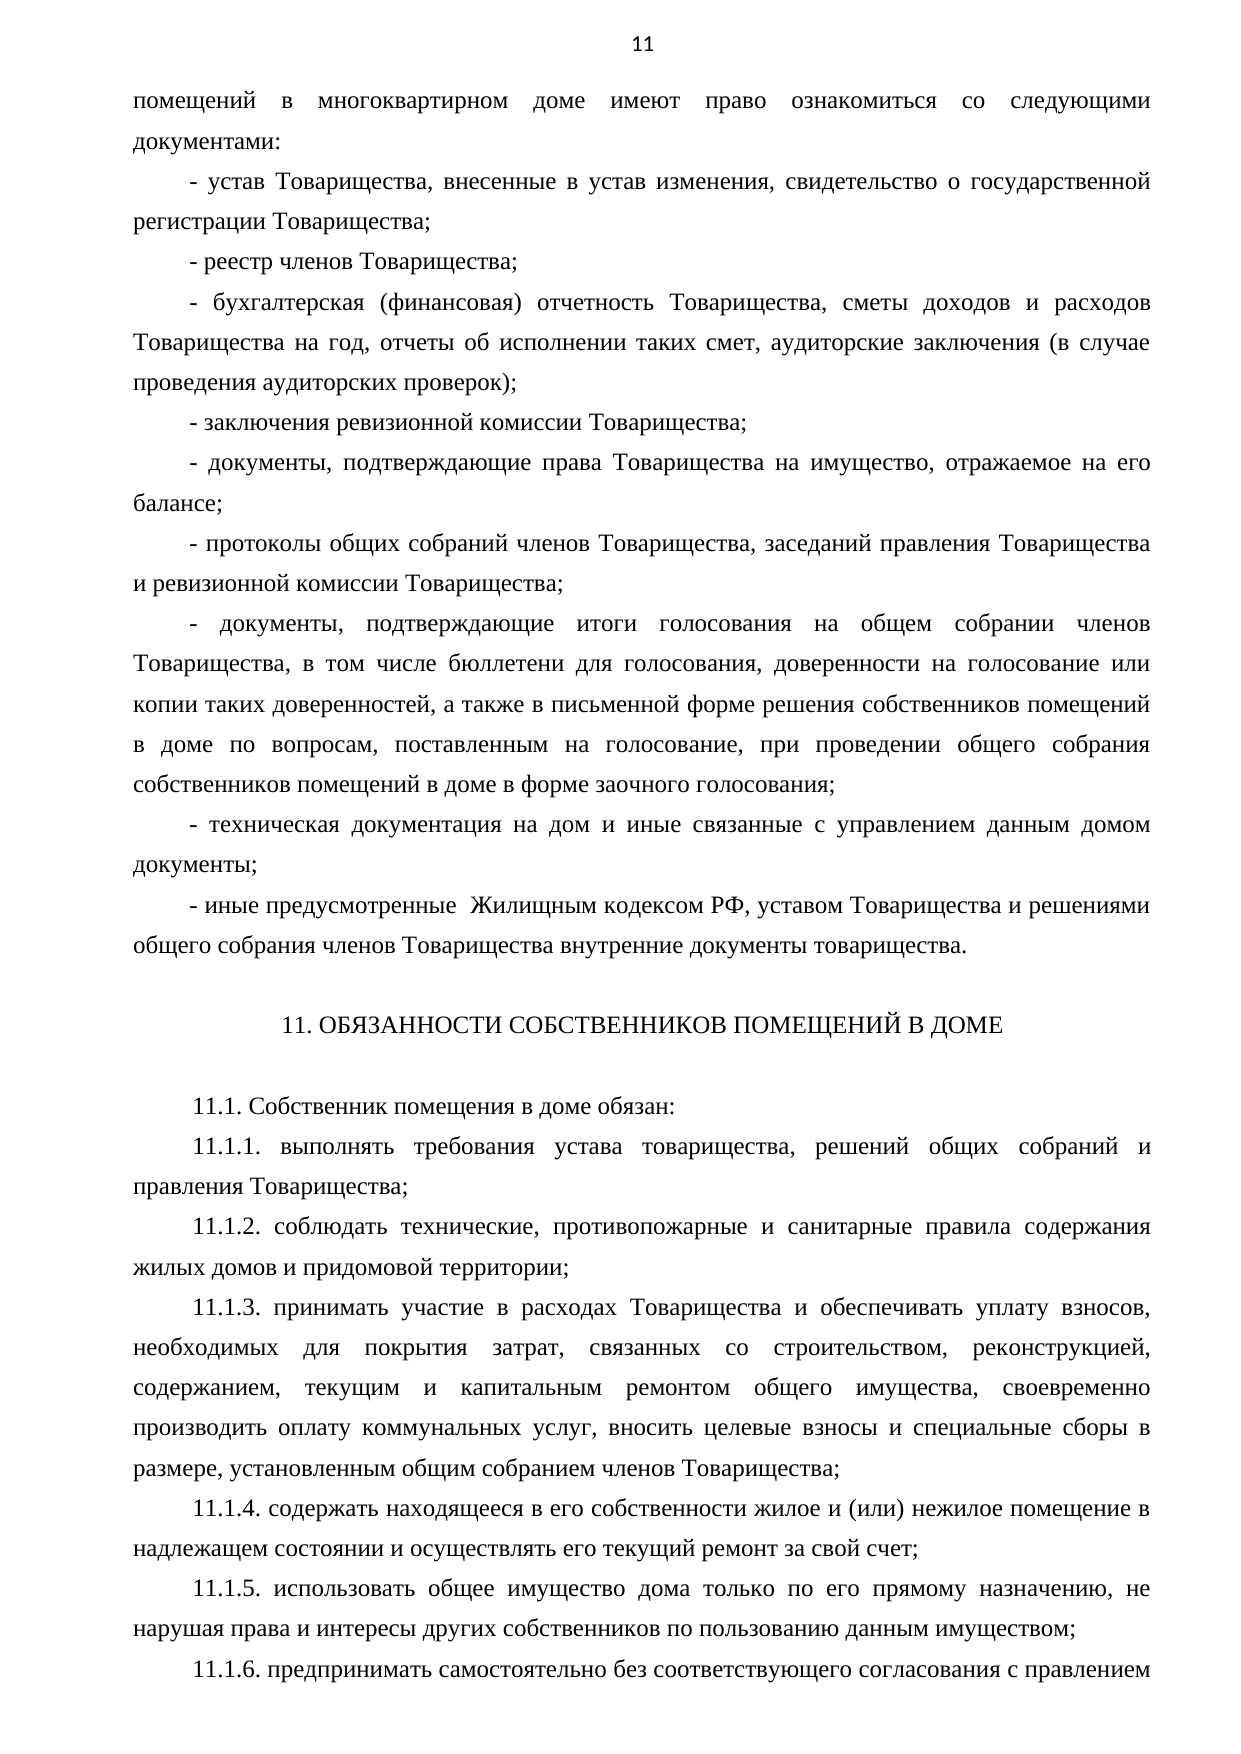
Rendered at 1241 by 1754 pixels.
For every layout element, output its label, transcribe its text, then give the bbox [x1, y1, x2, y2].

text - заключения ревизионной комиссии Товарищества; [133, 407, 1152, 436]
text 11.1.1. выполнять требования устава товарищества, решений общих собраний и правления Товарищества; [133, 1131, 1152, 1200]
text 11.1.5. использовать общее имущество дома только по его прямому назначению, не нарушая права и интересы других собственников по пользованию данным имуществом; [133, 1573, 1152, 1642]
text - техническая документация на дом и иные связанные с управлением данным домом документы; [133, 809, 1152, 878]
text - протоколы общих собраний членов Товарищества, заседаний правления Товарищества и ревизионной комиссии Товарищества; [133, 528, 1152, 597]
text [133, 1654, 1152, 1682]
text - бухгалтерская (финансовая) отчетность Товарищества, сметы доходов и расходов Товарищества на год, отчеты об исполнении таких смет, аудиторские заключения (в случае проведения аудиторских проверок); [133, 287, 1152, 396]
text - реестр членов Товарищества; [133, 246, 1152, 275]
text 11.1.4. содержать находящееся в его собственности жилое и (или) нежилое помещение в надлежащем состоянии и осуществлять его текущий ремонт за свой счет; [133, 1493, 1152, 1562]
text - устав Товарищества, внесенные в устав изменения, свидетельство о государственной регистрации Товарищества; [133, 166, 1152, 235]
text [133, 86, 1152, 154]
text 11.1.3. принимать участие в расходах Товарищества и обеспечивать уплату взносов, необходимых для покрытия затрат, связанных со строительством, реконструкцией, содержанием, текущим и капитальным ремонтом общего имущества, своевременно производить оплату коммунальных услуг, вносить целевые взносы и специальные сборы в размере, установленным общим собранием членов Товарищества; [133, 1292, 1152, 1481]
text - документы, подтверждающие итоги голосования на общем собрании членов Товарищества, в том числе бюллетени для голосования, доверенности на голосование или копии таких доверенностей, а также в письменной форме решения собственников помещений в доме по вопросам, поставленным на голосование, при проведении общего собрания собственников помещений в доме в форме заочного голосования; [133, 608, 1152, 798]
text 11. ОБЯЗАННОСТИ СОБСТВЕННИКОВ ПОМЕЩЕНИЙ В ДОМЕ [133, 1010, 1152, 1039]
text - иные предусмотренные Жилищным кодексом РФ, уставом Товарищества и решениями общего собрания членов Товарищества внутренние документы товарищества. [133, 890, 1152, 959]
text 11.1. Собственник помещения в доме обязан: [133, 1091, 1152, 1119]
text 11.1.2. соблюдать технические, противопожарные и санитарные правила содержания жилых домов и придомовой территории; [133, 1211, 1152, 1280]
text - документы, подтверждающие права Товарищества на имущество, отражаемое на его балансе; [133, 447, 1152, 516]
